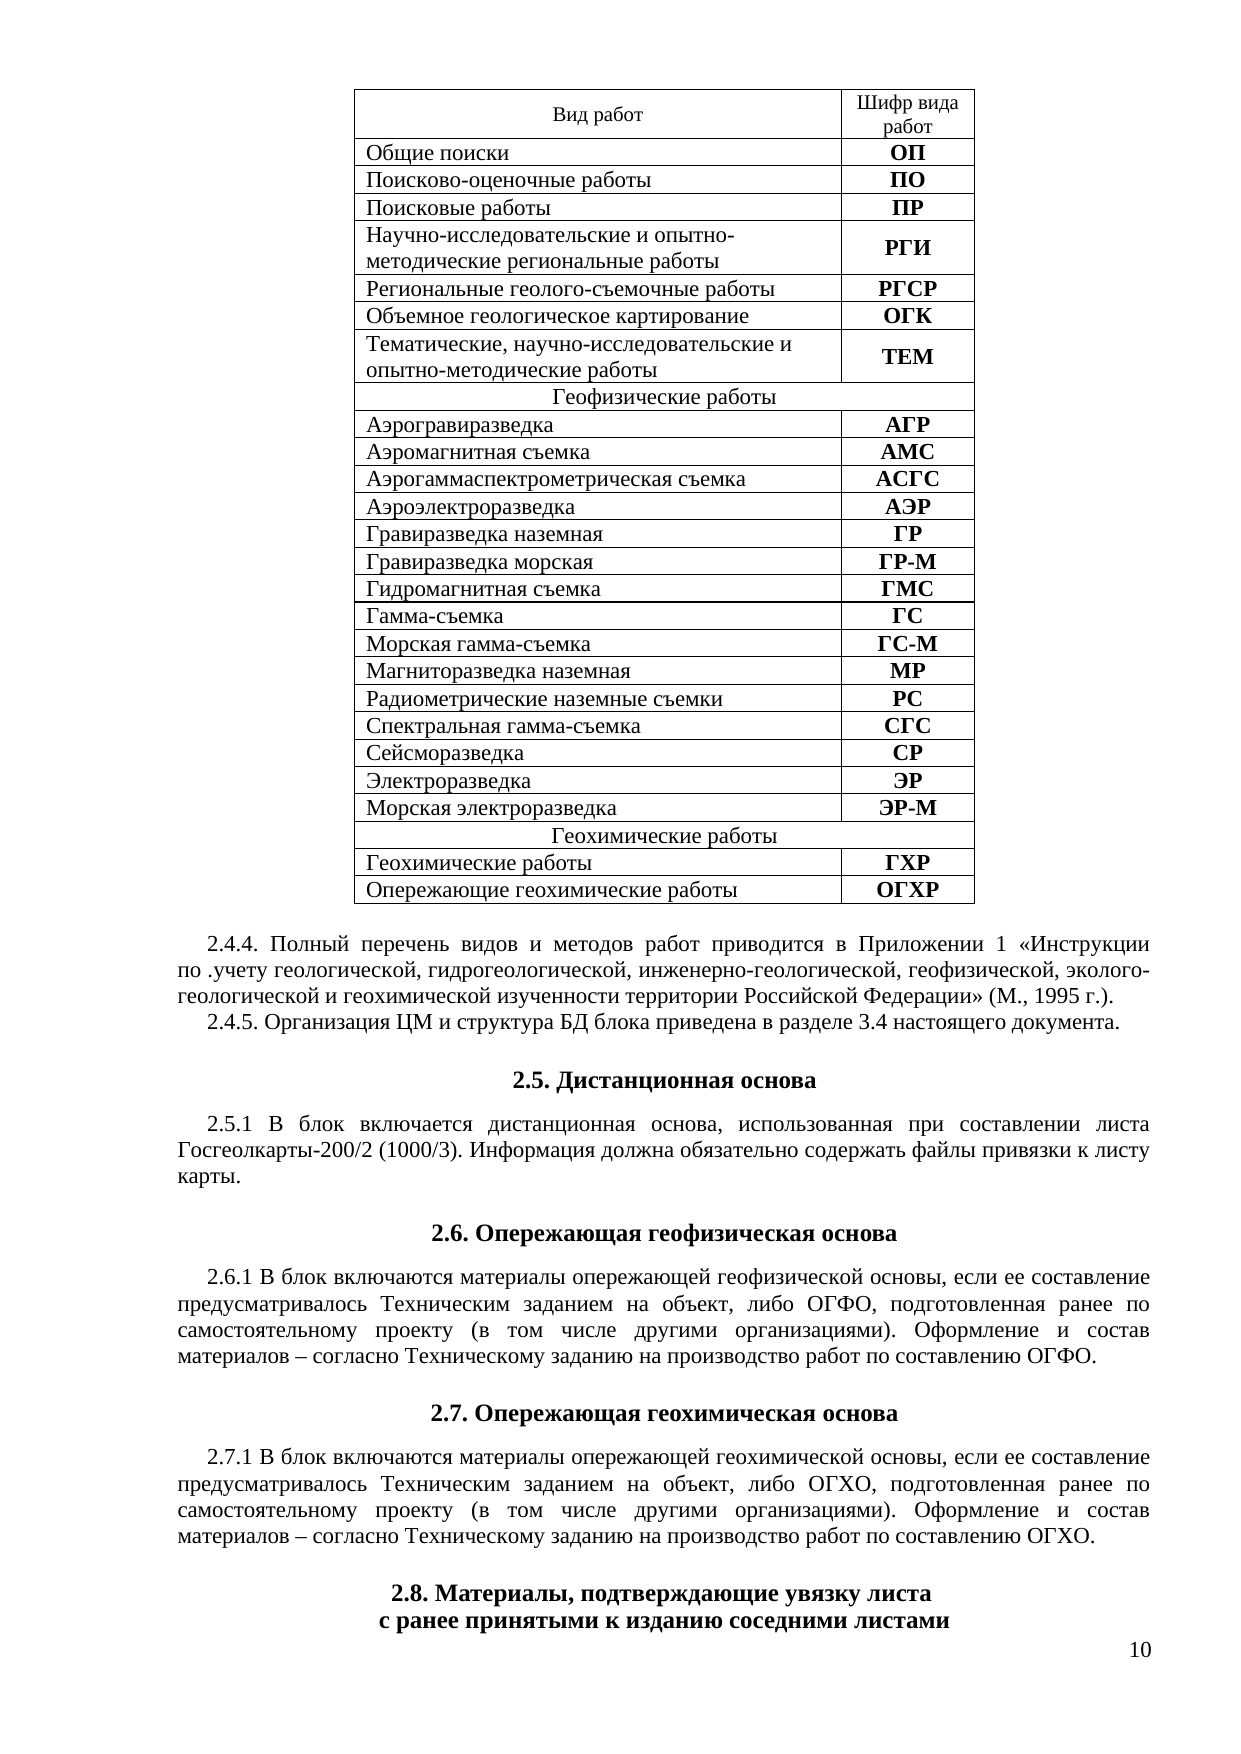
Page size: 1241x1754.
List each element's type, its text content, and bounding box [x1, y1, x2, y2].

table_cell ГС [842, 603, 974, 629]
table_header Вид работ [355, 90, 841, 138]
table_cell Общие поиски [355, 139, 841, 165]
table_header Шифр вида работ [842, 90, 974, 138]
table_cell Гидромагнитная съемка [355, 575, 841, 601]
table_cell Геофизические работы [355, 383, 974, 410]
text 2.5. Дистанционная основа [177, 1066, 1152, 1093]
text 2.5.1 В блок включается дистанционная основа, использованная при составлении листа Госгеолкарты-200/2 (1000/3). Информация должна обязательно содержать файлы привязки к листу карты. [177, 1110, 1152, 1189]
table_cell Аэрогаммаспектрометрическая съемка [355, 466, 841, 492]
table_cell Аэромагнитная съемка [355, 438, 841, 464]
table_cell Геохимические работы [355, 822, 974, 848]
table_cell АСГС [842, 466, 974, 492]
table_cell Сейсморазведка [355, 740, 841, 766]
table_cell Радиометрические наземные съемки [355, 685, 841, 711]
table_cell Поисковые работы [355, 194, 841, 220]
table_cell Электроразведка [355, 767, 841, 793]
table_cell Магниторазведка наземная [355, 657, 841, 684]
table_cell Морская гамма-съемка [355, 630, 841, 656]
table_cell Гравиразведка морская [355, 548, 841, 574]
table_cell Аэроэлектроразведка [355, 493, 841, 519]
table_cell Поисково-оценочные работы [355, 166, 841, 193]
table_cell ГМС [842, 575, 974, 601]
table_cell РГСР [842, 275, 974, 301]
table_cell РГИ [842, 221, 974, 274]
table_cell АЭР [842, 493, 974, 519]
table_cell МР [842, 657, 974, 684]
table_cell ГР [842, 520, 974, 547]
table_cell ТЕМ [842, 330, 974, 382]
text 2.8. Материалы, подтверждающие увязку листа с ранее принятыми к изданию соседними листами [177, 1580, 1152, 1634]
table_cell Аэрогравиразведка [355, 411, 841, 437]
table_cell Гамма-съемка [355, 603, 841, 629]
table_cell ПО [842, 166, 974, 193]
table_cell Научно-исследовательские и опытно-методические региональные работы [355, 221, 841, 274]
table_cell Геохимические работы [355, 849, 841, 875]
table_cell СР [842, 740, 974, 766]
table_cell СГС [842, 712, 974, 738]
table_cell ГР-М [842, 548, 974, 574]
table_cell ГС-М [842, 630, 974, 656]
table_cell Гравиразведка наземная [355, 520, 841, 547]
table_cell Спектральная гамма-съемка [355, 712, 841, 738]
table_cell ЭР-М [842, 794, 974, 821]
text 2.7. Опережающая геохимическая основа [177, 1400, 1152, 1427]
table_cell ОГК [842, 302, 974, 328]
table_cell Региональные геолого-съемочные работы [355, 275, 841, 301]
table_cell Тематические, научно-исследовательские и опытно-методические работы [355, 330, 841, 382]
table_cell Опережающие геохимические работы [355, 876, 841, 903]
table_cell АМС [842, 438, 974, 464]
table_cell ПР [842, 194, 974, 220]
text 2.4.4. Полный перечень видов и методов работ приводится в Приложении 1 «Инструкции по .учету геологической, гидрогеологической, инженерно-геологической, геофизической, эколого-геологической и геохимической изученности территории Российской Федерации» (М., 1995 г.). [177, 930, 1152, 1009]
table_cell РС [842, 685, 974, 711]
table_cell ГХР [842, 849, 974, 875]
text 2.7.1 В блок включаются материалы опережающей геохимической основы, если ее составление предусматривалось Техническим заданием на объект, либо ОГХО, подготовленная ранее по самостоятельному проекту (в том числе другими организациями). Оформление и состав материалов – согласно Техническому заданию на производство работ по составлению ОГХО. [177, 1444, 1152, 1549]
text 2.4.5. Организация ЦМ и структура БД блока приведена в разделе 3.4 настоящего документа. [177, 1009, 1152, 1035]
table_cell Объемное геологическое картирование [355, 302, 841, 328]
table_cell Морская электроразведка [355, 794, 841, 821]
table_cell ЭР [842, 767, 974, 793]
table_cell ОГХР [842, 876, 974, 903]
text 2.6. Опережающая геофизическая основа [177, 1220, 1152, 1247]
table_cell АГР [842, 411, 974, 437]
text 2.6.1 В блок включаются материалы опережающей геофизической основы, если ее составление предусматривалось Техническим заданием на объект, либо ОГФО, подготовленная ранее по самостоятельному проекту (в том числе другими организациями). Оформление и состав материалов – согласно Техническому заданию на производство работ по составлению ОГФО. [177, 1264, 1152, 1369]
table_cell ОП [842, 139, 974, 165]
